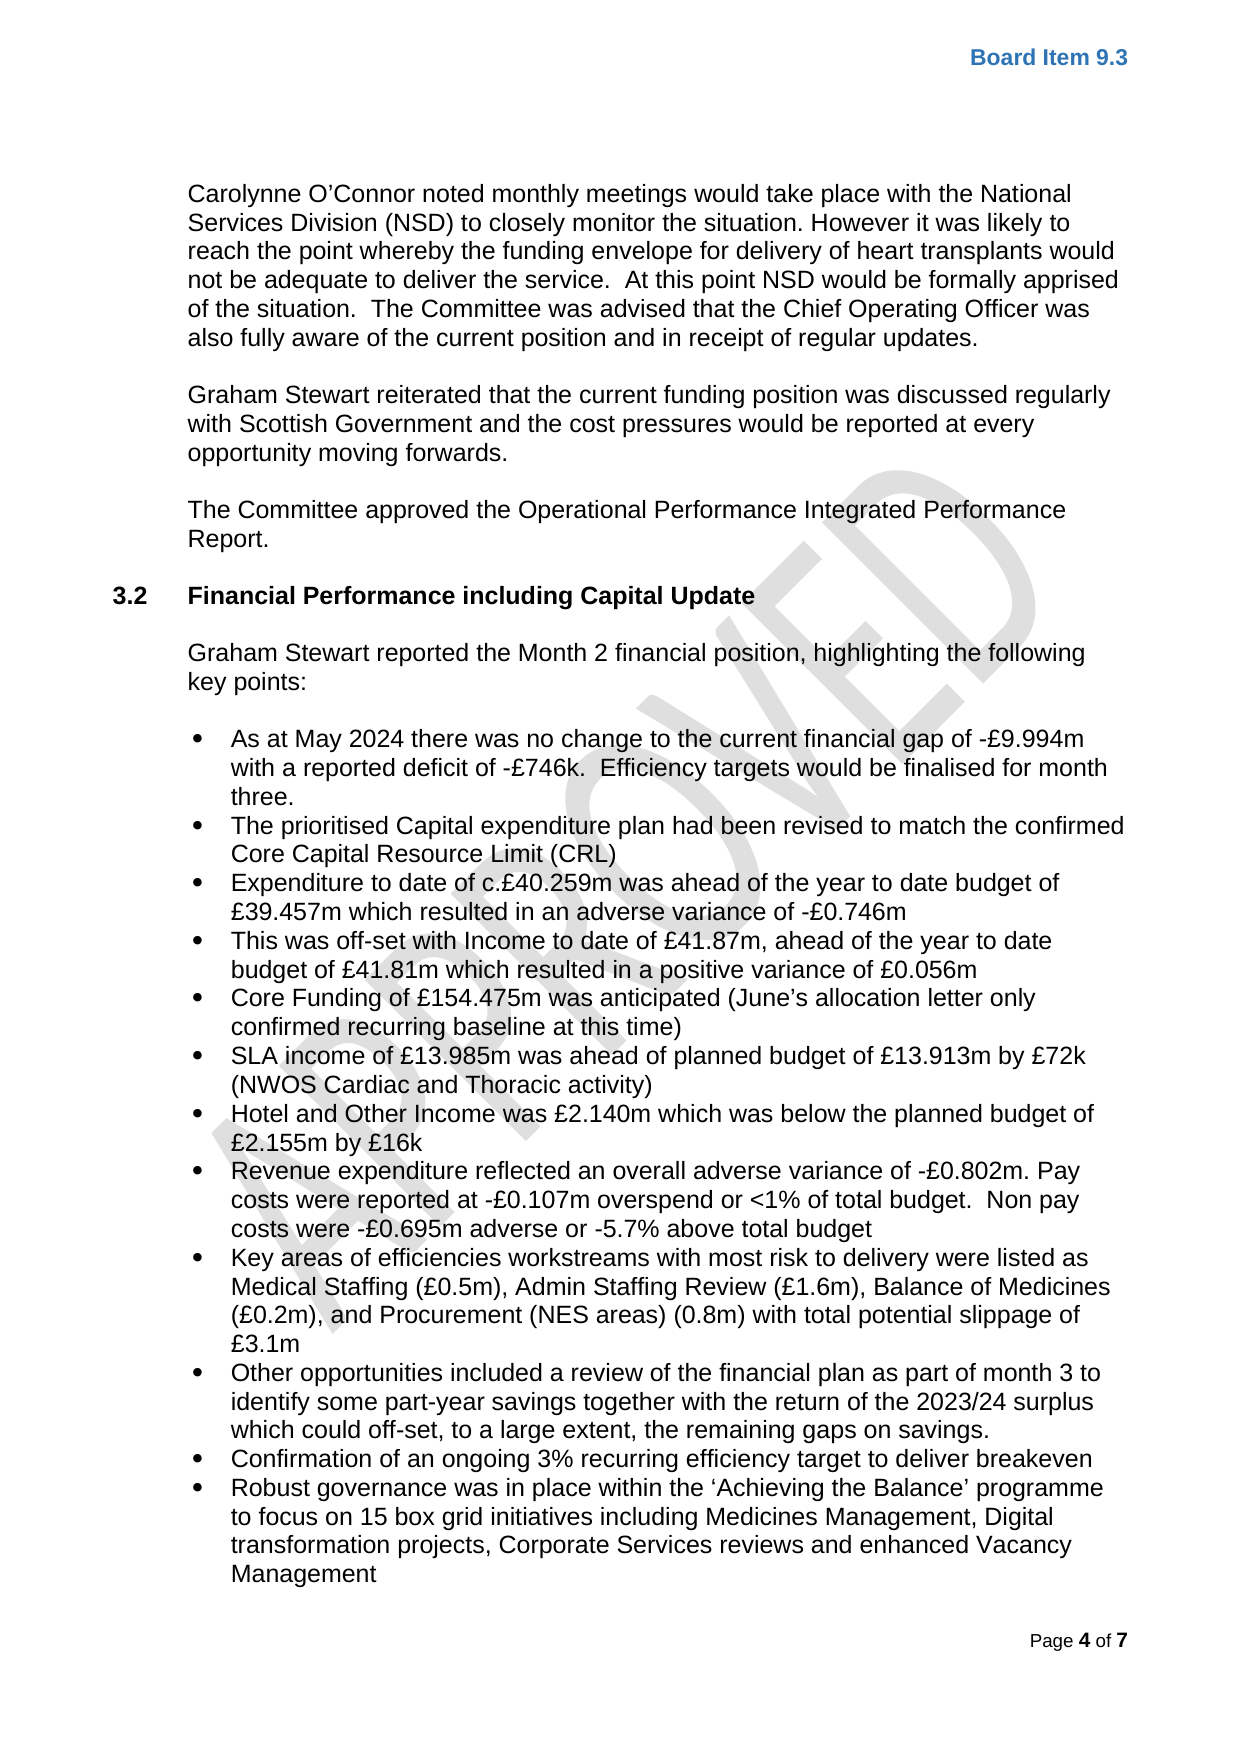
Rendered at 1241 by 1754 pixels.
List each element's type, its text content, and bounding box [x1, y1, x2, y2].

list Robust governance was in place within the ‘Achieving the Balance’ programme to focus on 15 box grid initiatives including Medicines Management, Digital transformation projects, Corporate Services reviews and enhanced Vacancy Management [193, 1473, 1128, 1588]
text Graham Stewart reiterated that the current funding position was discussed regularly with Scottish Government and the cost pressures would be reported at every opportunity moving forwards. [187, 380, 1128, 466]
list As at May 2024 there was no change to the current financial gap of -£9.994m with a reported deficit of -£746k. Efficiency targets would be finalised for month three. [193, 724, 1128, 811]
list SLA income of £13.985m was ahead of planned budget of £13.913m by £72k (NWOS Cardiac and Thoracic activity) [193, 1041, 1128, 1099]
text Carolynne O’Connor noted monthly meetings would take place with the National Services Division (NSD) to closely monitor the situation. However it was likely to reach the point whereby the funding envelope for delivery of heart transplants would not be adequate to deliver the service. At this point NSD would be formally apprised of the situation. The Committee was advised that the Chief Operating Officer was also fully aware of the current position and in receipt of regular updates. [187, 179, 1128, 351]
list Key areas of efficiencies workstreams with most risk to delivery were listed as Medical Staffing (£0.5m), Admin Staffing Review (£1.6m), Balance of Medicines (£0.2m), and Procurement (NES areas) (0.8m) with total potential slippage of £3.1m [193, 1243, 1128, 1358]
list Confirmation of an ongoing 3% recurring efficiency target to deliver breakeven [193, 1444, 1128, 1473]
list The prioritised Capital expenditure plan had been revised to match the confirmed Core Capital Resource Limit (CRL) [193, 811, 1128, 868]
list Revenue expenditure reflected an overall adverse variance of -£0.802m. Pay costs were reported at -£0.107m overspend or <1% of total budget. Non pay costs were -£0.695m adverse or -5.7% above total budget [193, 1156, 1128, 1243]
text The Committee approved the Operational Performance Integrated Performance Report. [112, 495, 1128, 552]
list This was off-set with Income to date of £41.87m, ahead of the year to date budget of £41.81m which resulted in a positive variance of £0.056m [193, 926, 1128, 983]
list Expenditure to date of c.£40.259m was ahead of the year to date budget of £39.457m which resulted in an adverse variance of -£0.746m [193, 868, 1128, 926]
list Core Funding of £154.475m was anticipated (June’s allocation letter only confirmed recurring baseline at this time) [193, 983, 1128, 1041]
text Graham Stewart reported the Month 2 financial position, highlighting the following key points: [112, 638, 1128, 696]
list Hotel and Other Income was £2.140m which was below the planned budget of £2.155m by £16k [193, 1099, 1128, 1156]
text 3.2 Financial Performance including Capital Update [112, 581, 1128, 610]
list Other opportunities included a review of the financial plan as part of month 3 to identify some part-year savings together with the return of the 2023/24 surplus which could off-set, to a large extent, the remaining gaps on savings. [193, 1358, 1128, 1444]
